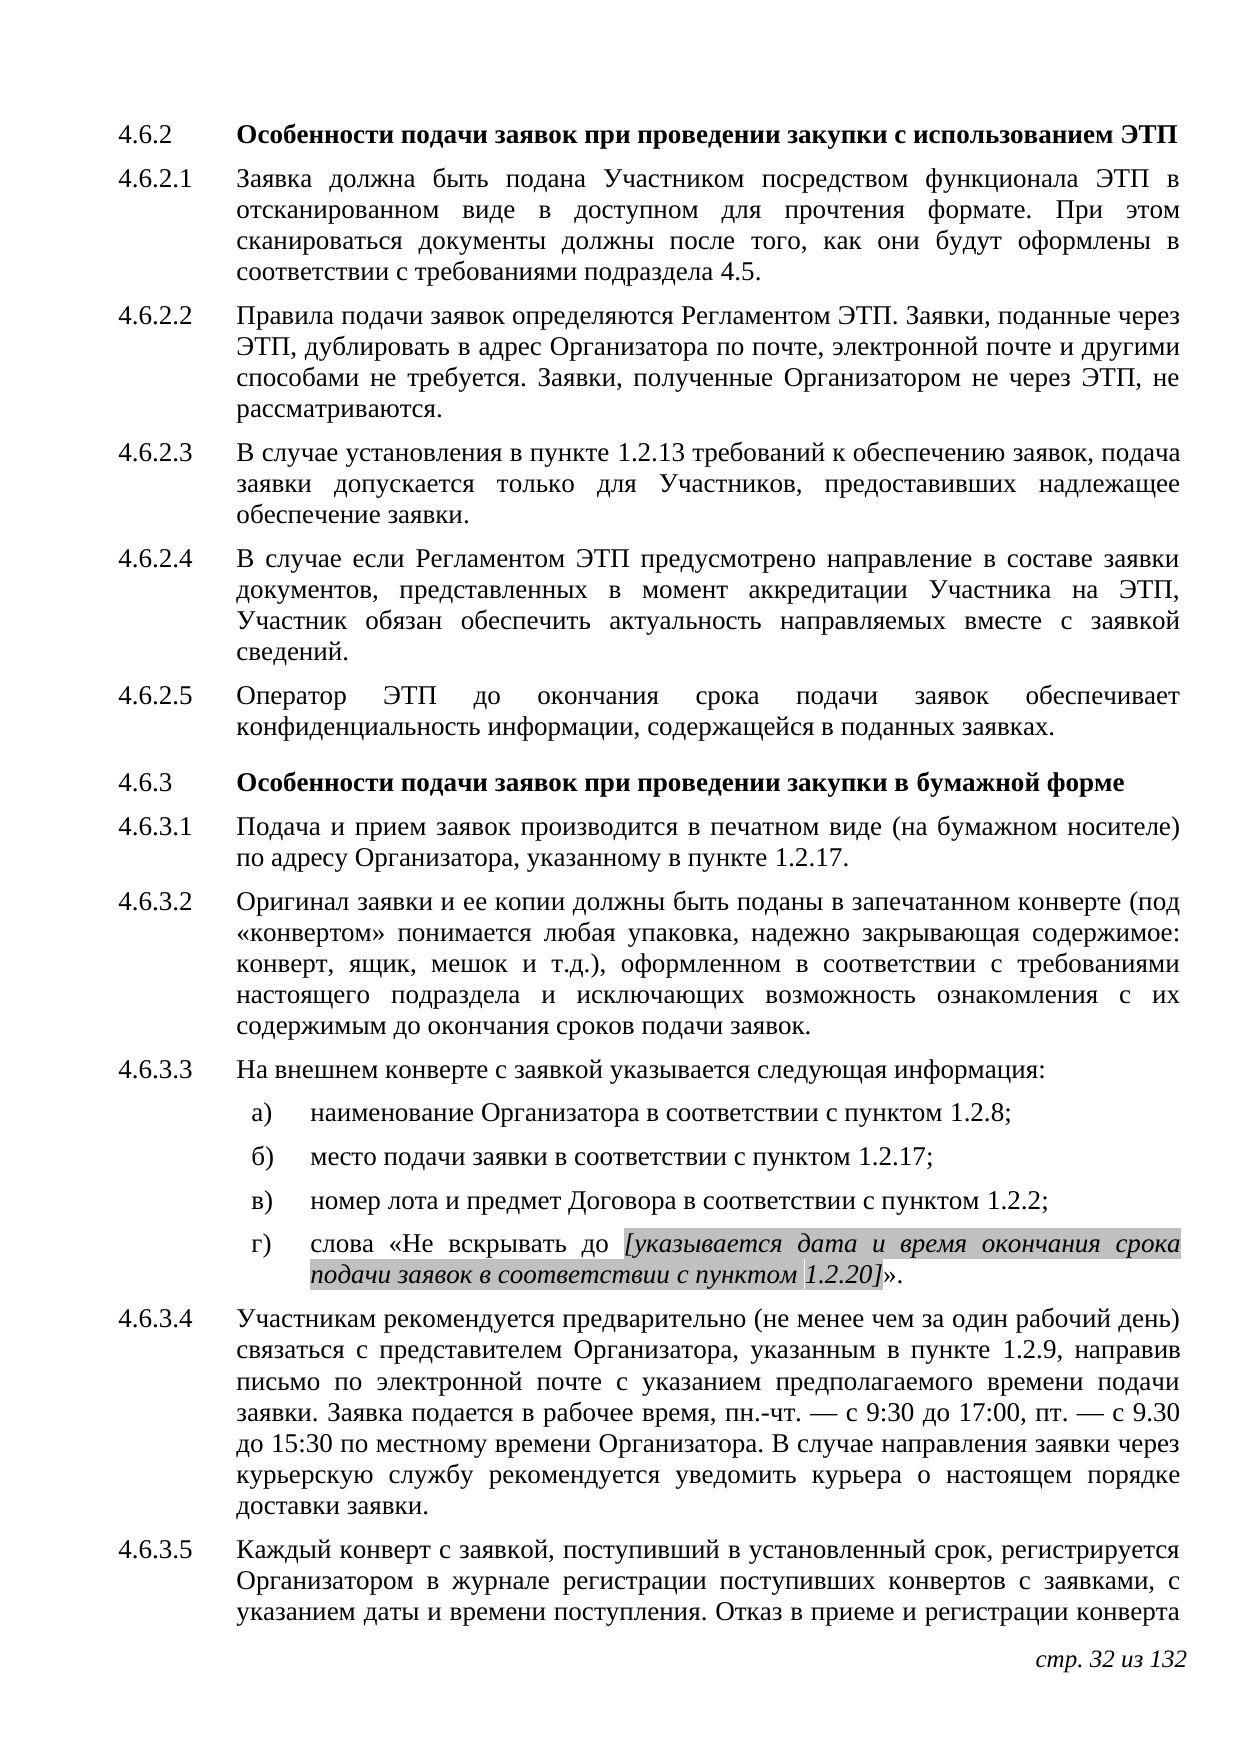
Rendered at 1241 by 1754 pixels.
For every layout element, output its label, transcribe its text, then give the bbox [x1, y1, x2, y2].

list В случае если Регламентом ЭТП предусмотрено направление в составе заявки документов, представленных в момент аккредитации Участника на ЭТП, Участник обязан обеспечить актуальность направляемых вместе с заявкой сведений. [118, 542, 1181, 666]
list Участникам рекомендуется предварительно (не менее чем за один рабочий день) связаться с представителем Организатора, указанным в пункте 1.2.9, направив письмо по электронной почте с указанием предполагаемого времени подачи заявки. Заявка подается в рабочее время, пн.-чт. — с 9:30 до 17:00, пт. — с 9.30 до 15:30 по местному времени Организатора. В случае направления заявки через курьерскую службу рекомендуется уведомить курьера о настоящем порядке доставки заявки. [118, 1302, 1181, 1520]
text наименование Организатора в соответствии с пунктом 1.2.8; [251, 1097, 1181, 1128]
list Оператор ЭТП до окончания срока подачи заявок обеспечивает конфиденциальность информации, содержащейся в поданных заявках. [118, 679, 1181, 741]
text Особенности подачи заявок при проведении закупки с использованием ЭТП [118, 118, 1181, 149]
list Правила подачи заявок определяются Регламентом ЭТП. Заявки, поданные через ЭТП, дублировать в адрес Организатора по почте, электронной почте и другими способами не требуется. Заявки, полученные Организатором не через ЭТП, не рассматриваются. [118, 299, 1181, 423]
list Оригинал заявки и ее копии должны быть поданы в запечатанном конверте (под «конвертом» понимается любая упаковка, надежно закрывающая содержимое: конверт, ящик, мешок и т.д.), оформленном в соответствии с требованиями настоящего подраздела и исключающих возможность ознакомления с их содержимым до окончания сроков подачи заявок. [118, 885, 1181, 1040]
list Подача и прием заявок производится в печатном виде (на бумажном носителе) по адресу Организатора, указанному в пункте 1.2.17. [118, 810, 1181, 872]
list На внешнем конверте с заявкой указывается следующая информация: [118, 1053, 1181, 1084]
text Особенности подачи заявок при проведении закупки в бумажной форме [118, 766, 1181, 797]
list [118, 1533, 1181, 1626]
text место подачи заявки в соответствии с пунктом 1.2.17; [251, 1140, 1181, 1171]
list В случае установления в пункте 1.2.13 требований к обеспечению заявок, подача заявки допускается только для Участников, предоставивших надлежащее обеспечение заявки. [118, 436, 1181, 529]
list Заявка должна быть подана Участником посредством функционала ЭТП в отсканированном виде в доступном для прочтения формате. При этом сканироваться документы должны после того, как они будут оформлены в соответствии с требованиями подраздела 4.5. [118, 162, 1181, 286]
text слова «Не вскрывать до [указывается дата и время окончания срока подачи заявок в соответствии с пунктом 1.2.20]». [251, 1227, 1181, 1290]
text номер лота и предмет Договора в соответствии с пунктом 1.2.2; [251, 1184, 1181, 1215]
